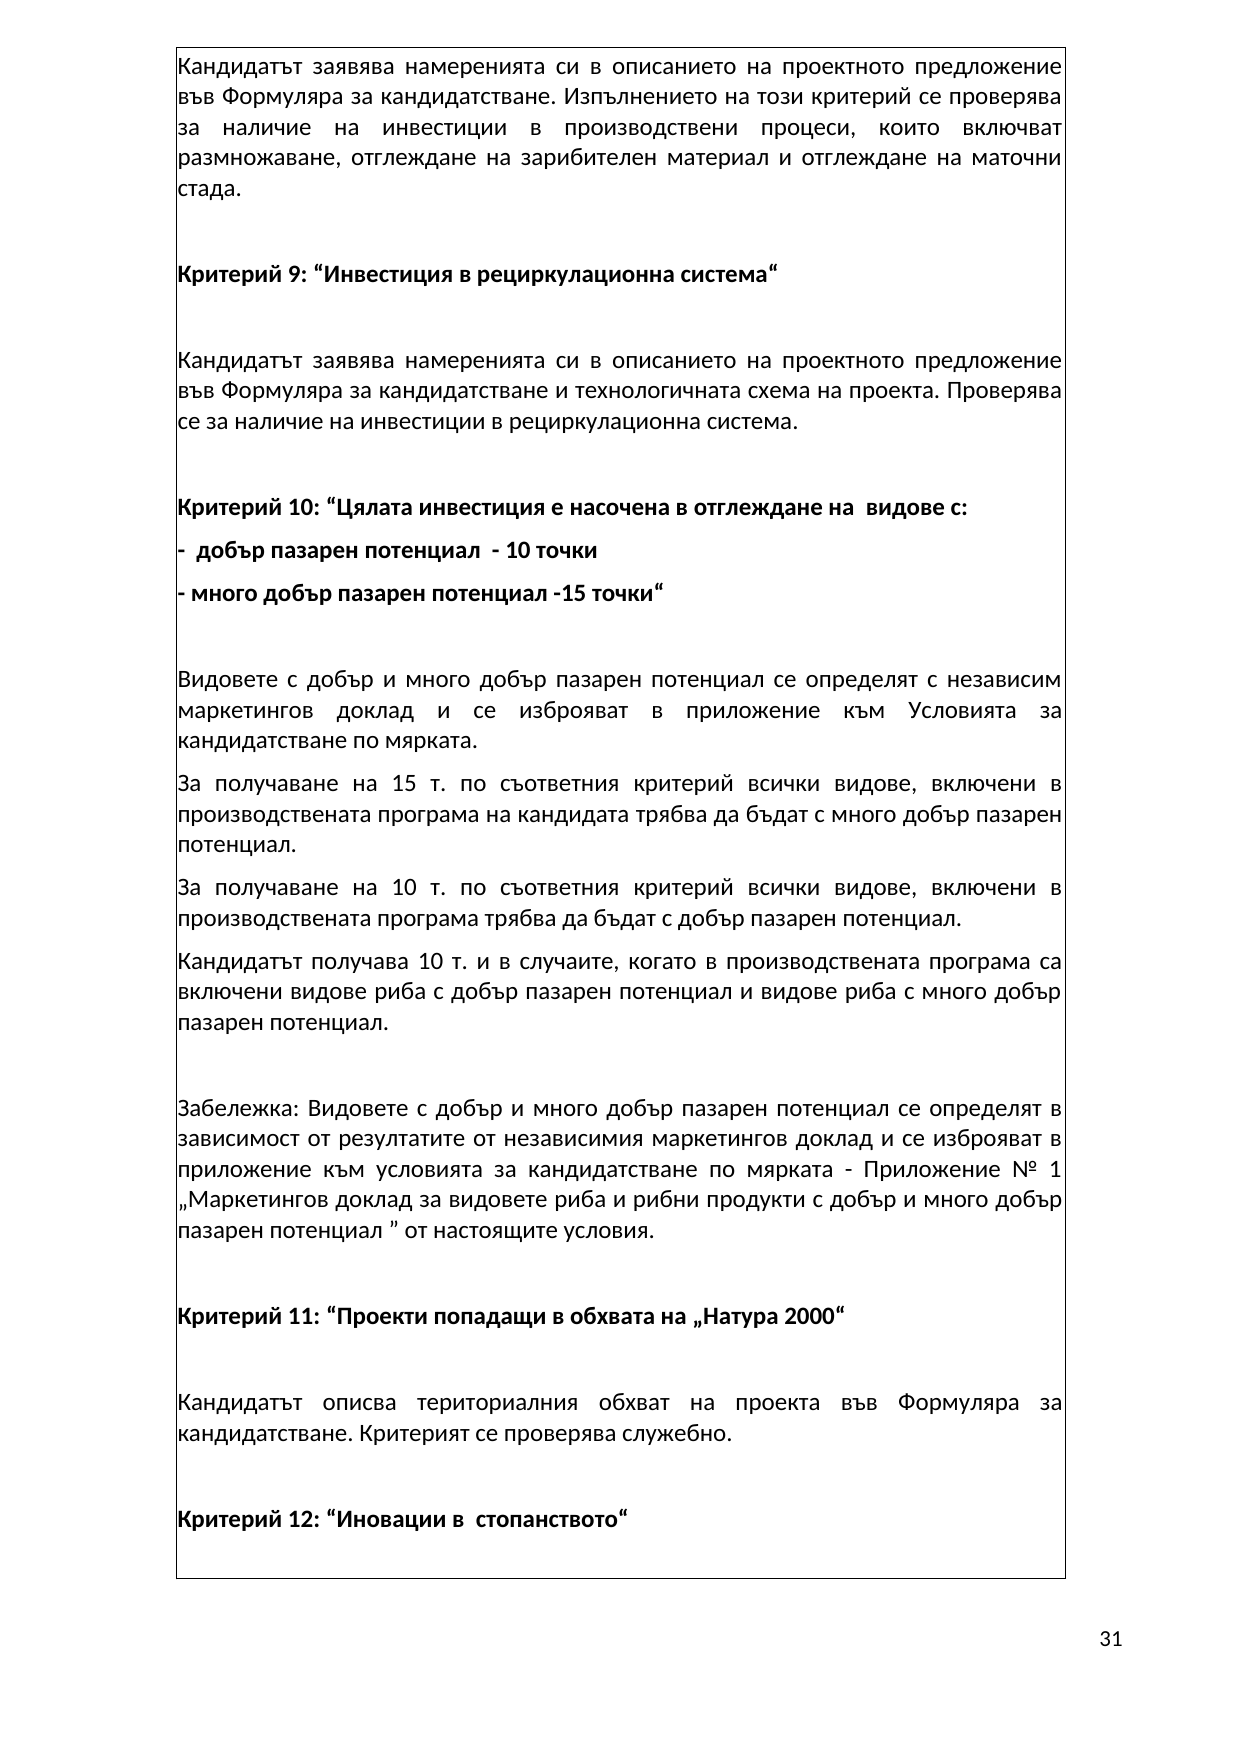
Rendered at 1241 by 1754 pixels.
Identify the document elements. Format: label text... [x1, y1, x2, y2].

text Кандидатът получава 10 т. и в случаите, когато в производствената програма са включени видове риба с добър пазарен потенциал и видове риба с много добър пазарен потенциал. [177, 942, 1065, 1037]
text Критерий 9: “Инвестиция в рециркулационна система“ [177, 255, 1065, 289]
text За получаване на 10 т. по съответния критерий всички видове, включени в производствената програма трябва да бъдат с добър пазарен потенциал. [177, 868, 1065, 932]
text Кандидатът заявява намеренията си в описанието на проектното предложение във Формуляра за кандидатстване. Изпълнението на този критерий се проверява за наличие на инвестиции в производствени процеси, които включват размножаване, отглеждане на зарибителен материал и отглеждане на маточни стада. [177, 48, 1065, 203]
text - много добър пазарен потенциал -15 точки“ [177, 574, 1065, 608]
text Критерий 12: “Иновации в стопанството“ [177, 1500, 1065, 1533]
text Критерий 10: “Цялата инвестиция е насочена в отглеждане на видове с: [177, 488, 1065, 522]
text За получаване на 15 т. по съответния критерий всички видове, включени в производствената програма на кандидата трябва да бъдат с много добър пазарен потенциал. [177, 764, 1065, 859]
text Видовете с добър и много добър пазарен потенциал се определят с независим маркетингов доклад и се изброяват в приложение към Условията за кандидатстване по мярката. [177, 660, 1065, 755]
text Кандидатът заявява намеренията си в описанието на проектното предложение във Формуляра за кандидатстване и технологичната схема на проекта. Проверява се за наличие на инвестиции в рециркулационна система. [177, 341, 1065, 436]
text - добър пазарен потенциал - 10 точки [177, 531, 1065, 565]
text Забележка: Видовете с добър и много добър пазарен потенциал се определят в зависимост от резултатите от независимия маркетингов доклад и се изброяват в приложение към условията за кандидатстване по мярката - Приложение № 1 „Маркетингов доклад за видовете риба и рибни продукти с добър и много добър пазарен потенциал ” от настоящите условия. [177, 1089, 1065, 1245]
text Критерий 11: “Проекти попадащи в обхвата на „Натура 2000“ [177, 1297, 1065, 1331]
text Кандидатът описва териториалния обхват на проекта във Формуляра за кандидатстване. Критерият се проверява служебно. [177, 1383, 1065, 1447]
